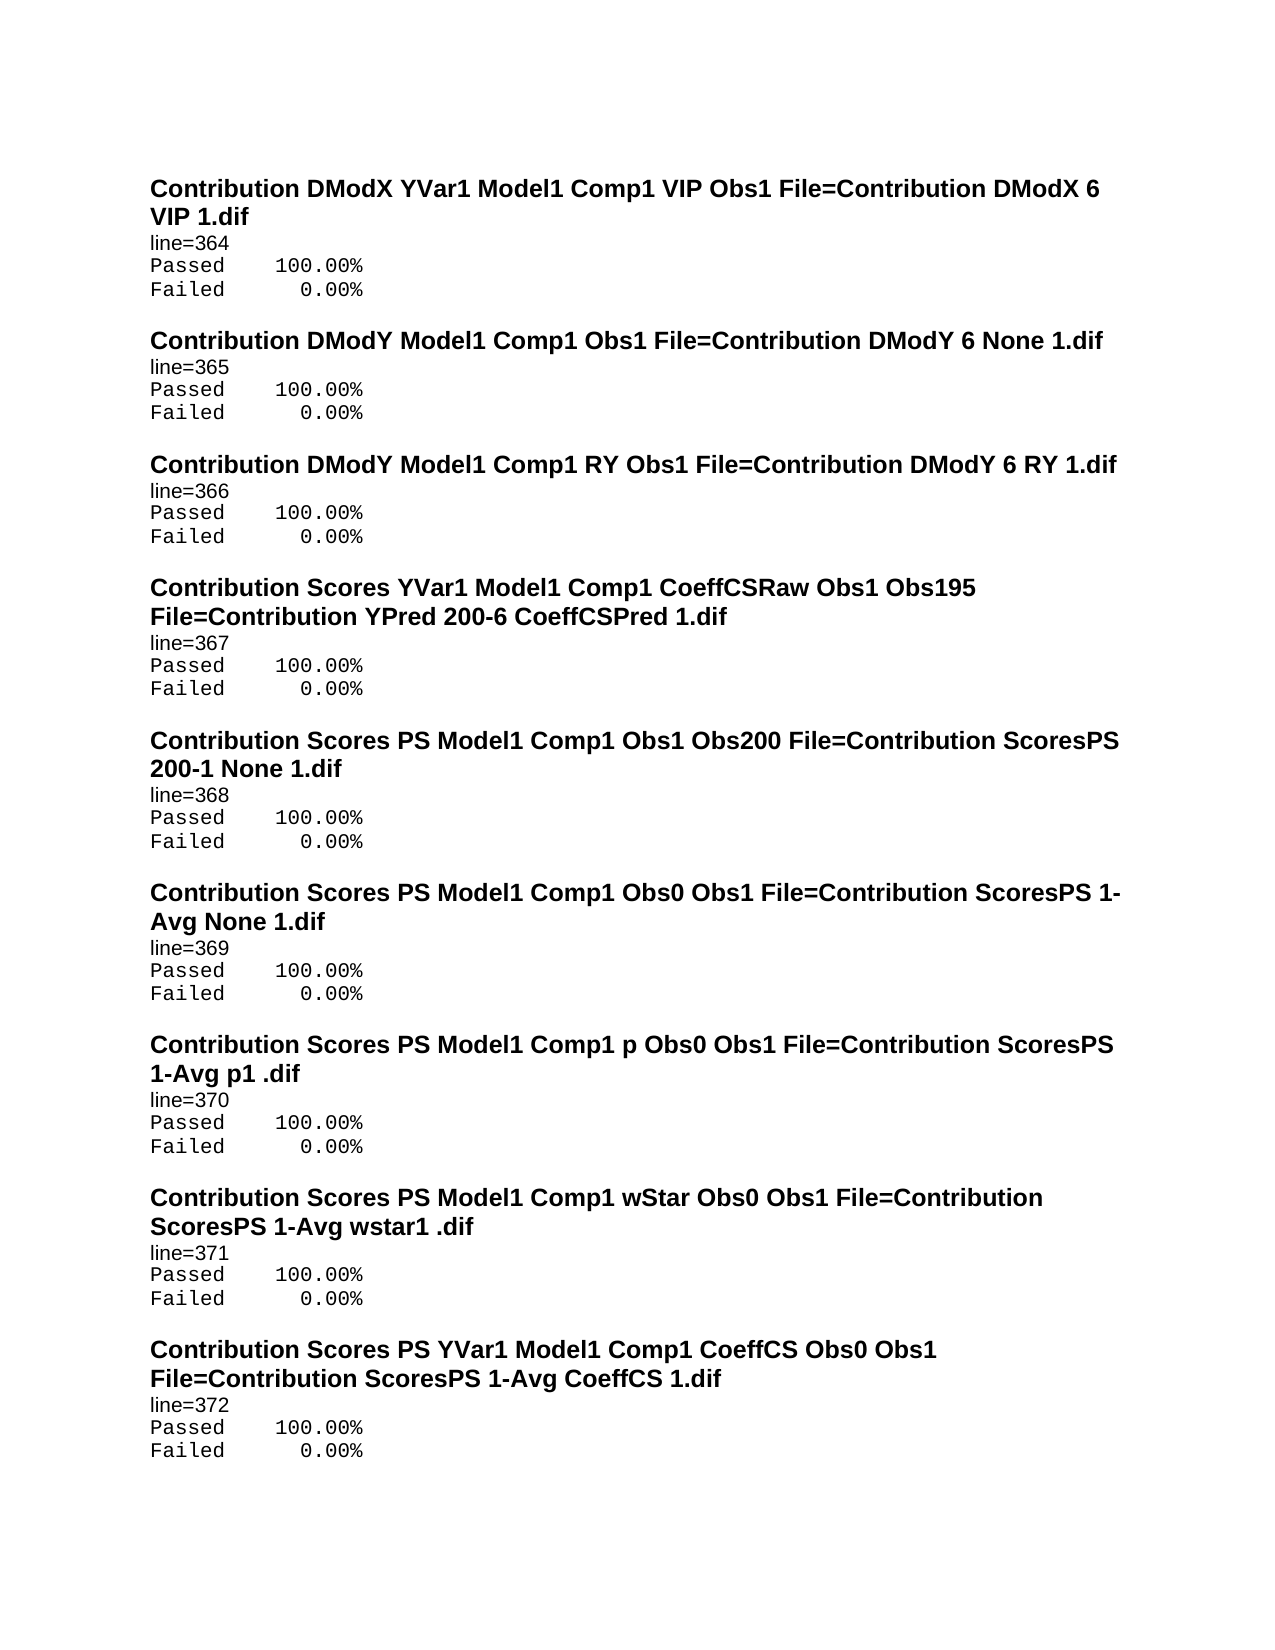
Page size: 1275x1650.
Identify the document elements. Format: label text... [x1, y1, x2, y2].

text Passed 100.00% [150, 1264, 1125, 1288]
text Passed 100.00% [150, 1417, 1125, 1440]
text Contribution Scores PS Model1 Comp1 Obs1 Obs200 File=Contribution ScoresPS 200-1 None 1.dif [150, 726, 1125, 783]
text Failed 0.00% [150, 526, 1125, 550]
text Failed 0.00% [150, 279, 1125, 302]
text Contribution Scores PS Model1 Comp1 wStar Obs0 Obs1 File=Contribution ScoresPS 1-Avg wstar1 .dif [150, 1183, 1125, 1240]
text Contribution DModY Model1 Comp1 RY Obs1 File=Contribution DModY 6 RY 1.dif [150, 450, 1125, 478]
text Failed 0.00% [150, 1440, 1125, 1464]
text Failed 0.00% [150, 1136, 1125, 1159]
text Passed 100.00% [150, 655, 1125, 678]
text line=369 [150, 936, 1125, 959]
text Failed 0.00% [150, 1288, 1125, 1312]
text Contribution Scores PS Model1 Comp1 p Obs0 Obs1 File=Contribution ScoresPS 1-Avg p1 .dif [150, 1031, 1125, 1088]
text line=367 [150, 631, 1125, 655]
text Failed 0.00% [150, 831, 1125, 854]
text Passed 100.00% [150, 959, 1125, 983]
text Failed 0.00% [150, 678, 1125, 702]
text line=365 [150, 355, 1125, 379]
text line=372 [150, 1393, 1125, 1417]
text Failed 0.00% [150, 402, 1125, 426]
text line=366 [150, 478, 1125, 502]
text Passed 100.00% [150, 1112, 1125, 1136]
text Contribution DModY Model1 Comp1 Obs1 File=Contribution DModY 6 None 1.dif [150, 326, 1125, 355]
text Passed 100.00% [150, 502, 1125, 526]
text Contribution DModX YVar1 Model1 Comp1 VIP Obs1 File=Contribution DModX 6 VIP 1.dif [150, 174, 1125, 231]
text line=364 [150, 231, 1125, 255]
text Contribution Scores PS YVar1 Model1 Comp1 CoeffCS Obs0 Obs1 File=Contribution ScoresPS 1-Avg CoeffCS 1.dif [150, 1335, 1125, 1393]
text Failed 0.00% [150, 983, 1125, 1007]
text line=368 [150, 783, 1125, 807]
text Contribution Scores YVar1 Model1 Comp1 CoeffCSRaw Obs1 Obs195 File=Contribution YPred 200-6 CoeffCSPred 1.dif [150, 573, 1125, 631]
text line=370 [150, 1088, 1125, 1112]
text Passed 100.00% [150, 807, 1125, 831]
text line=371 [150, 1240, 1125, 1264]
text Passed 100.00% [150, 255, 1125, 279]
text Passed 100.00% [150, 379, 1125, 402]
text Contribution Scores PS Model1 Comp1 Obs0 Obs1 File=Contribution ScoresPS 1-Avg None 1.dif [150, 878, 1125, 936]
